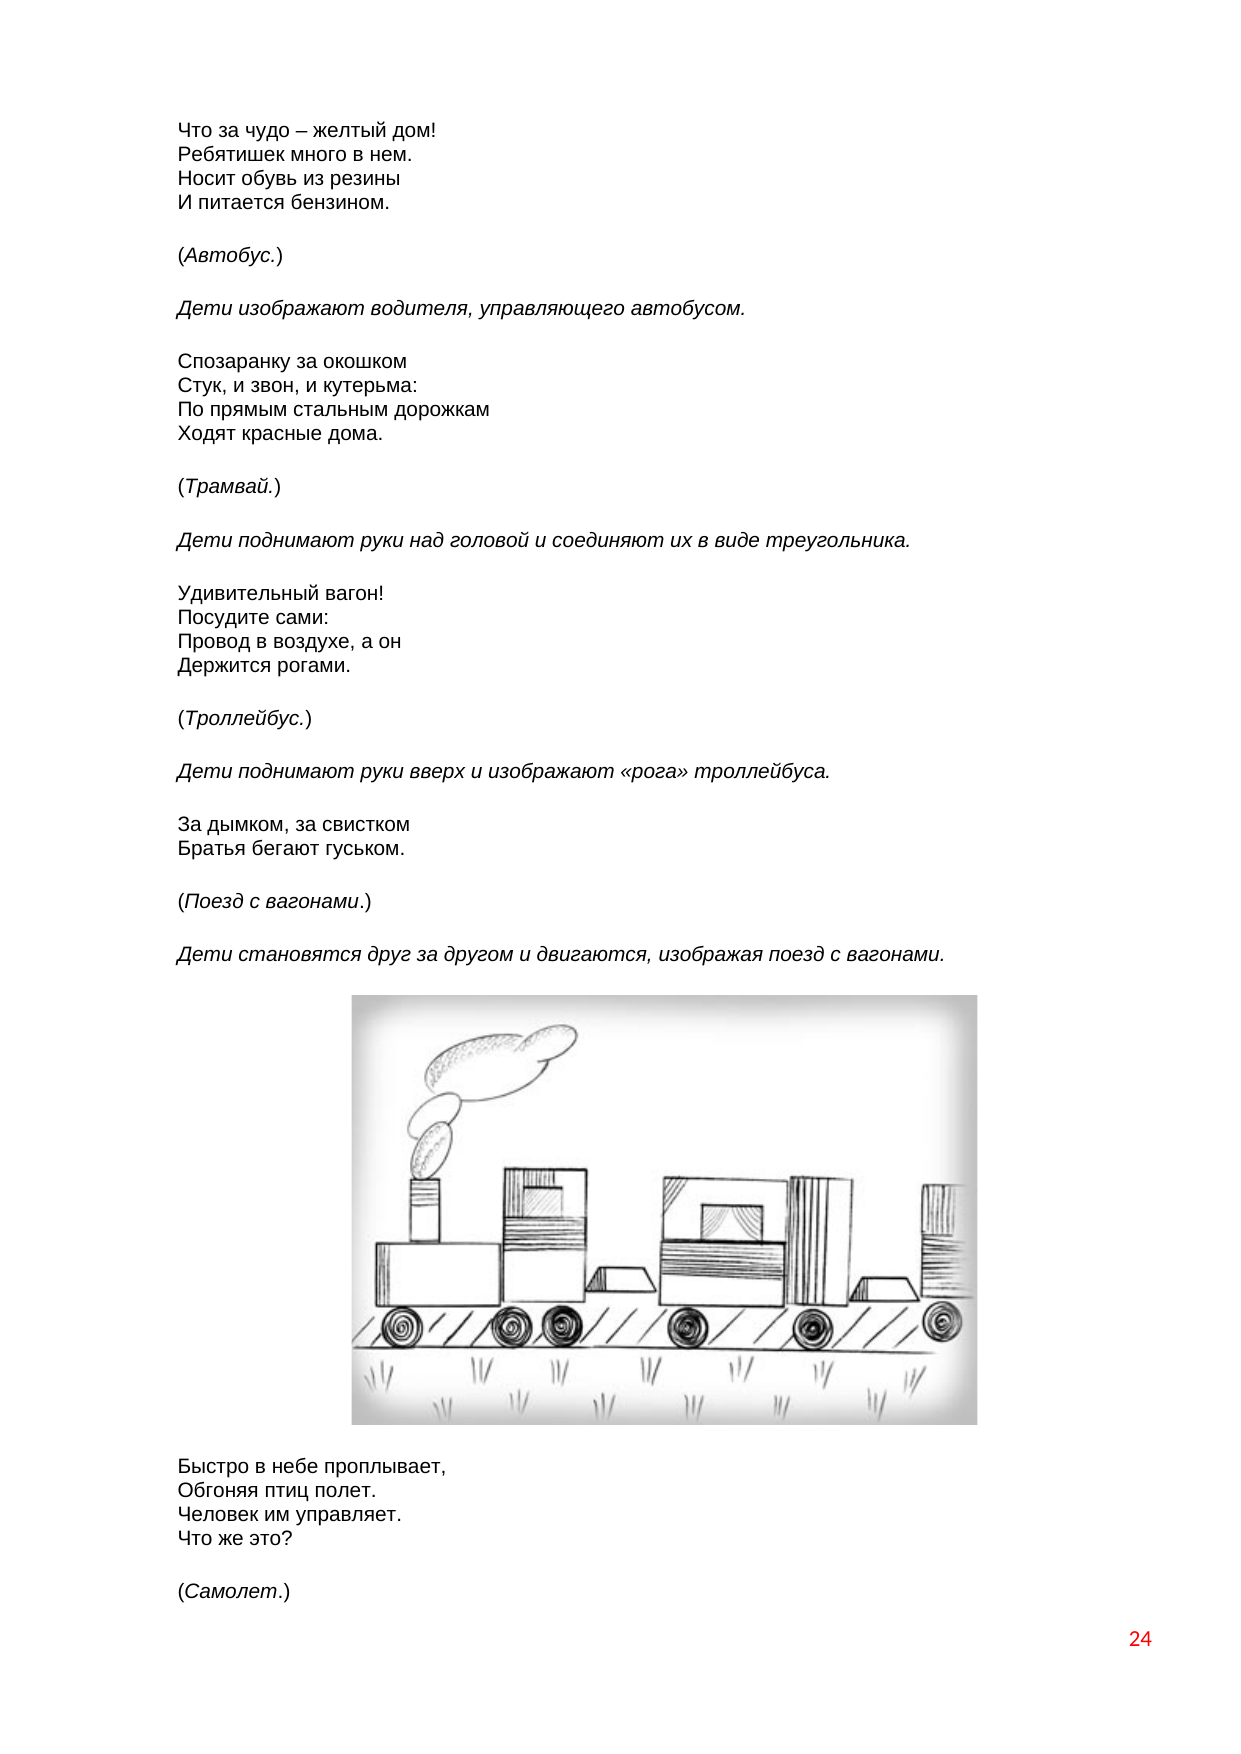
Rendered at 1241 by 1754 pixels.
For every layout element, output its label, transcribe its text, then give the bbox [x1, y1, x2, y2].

text Что за чудо – желтый дом! Ребятишек много в нем. Носит обувь из резины И питается бензином. [177, 118, 1152, 214]
text Дети поднимают руки над головой и соединяют их в виде треугольника. [177, 527, 1152, 551]
text (Самолет.) [177, 1579, 1152, 1603]
text Дети становятся друг за другом и двигаются, изображая поезд с вагонами. [177, 942, 1152, 966]
text (Троллейбус.) [177, 706, 1152, 729]
text Быстро в небе проплывает, Обгоняя птиц полет. Человек им управляет. Что же это? [177, 1454, 1152, 1549]
text (Трамвай.) [177, 474, 1152, 498]
text Дети поднимают руки вверх и изображают «рога» троллейбуса. [177, 759, 1152, 783]
text Спозаранку за окошком Стук, и звон, и кутерьма: По прямым стальным дорожкам Ходят красные дома. [177, 349, 1152, 445]
text (Поезд с вагонами.) [177, 889, 1152, 913]
text Удивительный вагон! Посудите сами: Провод в воздухе, а он Держится рогами. [177, 581, 1152, 676]
text (Автобус.) [177, 243, 1152, 267]
text Дети изображают водителя, управляющего автобусом. [177, 296, 1152, 320]
text За дымком, за свистком Братья бегают гуськом. [177, 812, 1152, 860]
picture [351, 995, 978, 1425]
